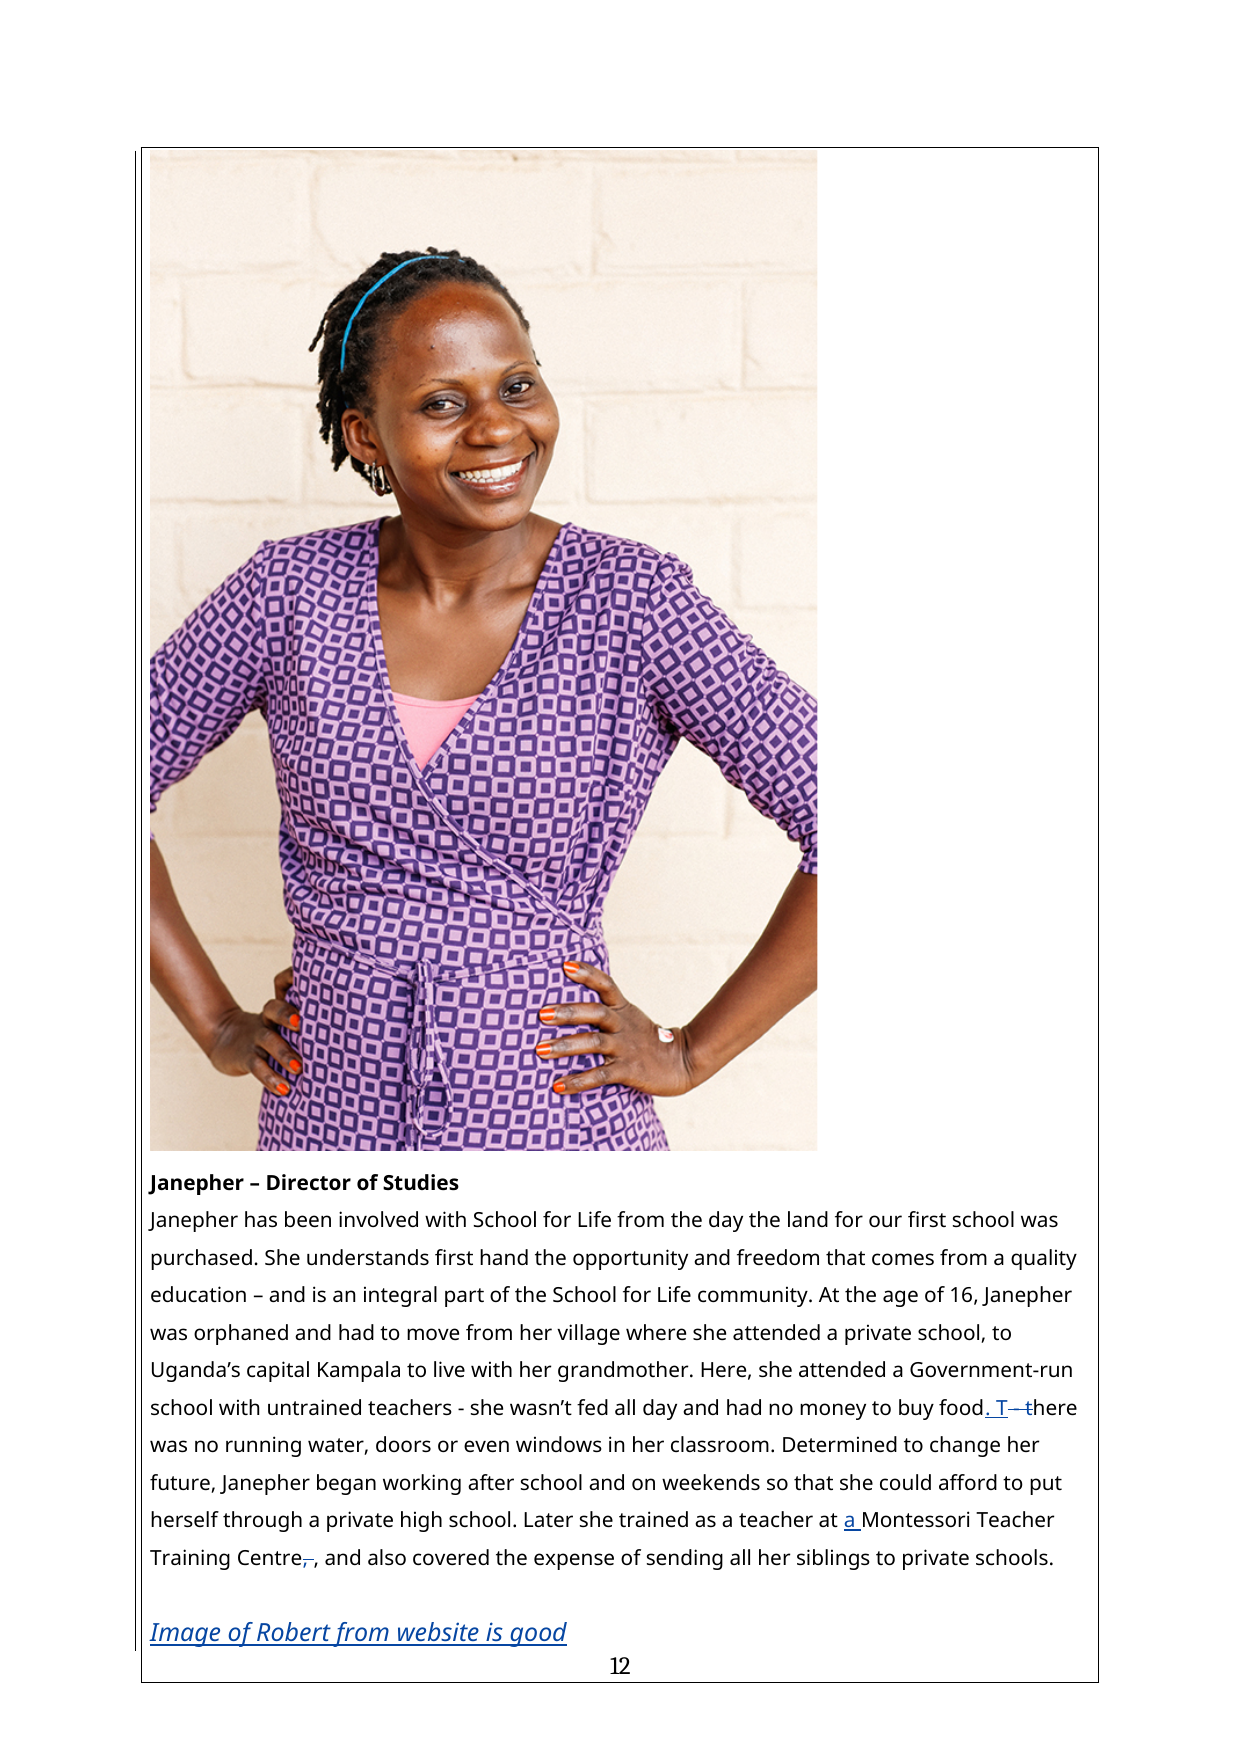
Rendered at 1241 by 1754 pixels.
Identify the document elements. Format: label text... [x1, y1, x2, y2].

picture [150, 150, 818, 1151]
list Janepher – Director of Studies Janepher has been involved with School for Life from the day the land for our first school was purchased. She understands first hand the opportunity and freedom that comes from a quality education – and is an integral part of the School for Life community. At the age of 16, Janepher was orphaned and had to move from her village where she attended a private school, to Uganda’s capital Kampala to live with her grandmother. Here, she attended a Government-run school with untrained teachers - she wasn’t fed all day and had no money to buy foodhere was no running water, doors or even windows in her classroom. Determined to change her future, Janepher began working after school and on weekends so that she could afford to put herself through a private high school. Later she trained as a teacher at Montessori Teacher Training Centre, and also covered the expense of sending all her siblings to private schools. [150, 1163, 1090, 1576]
